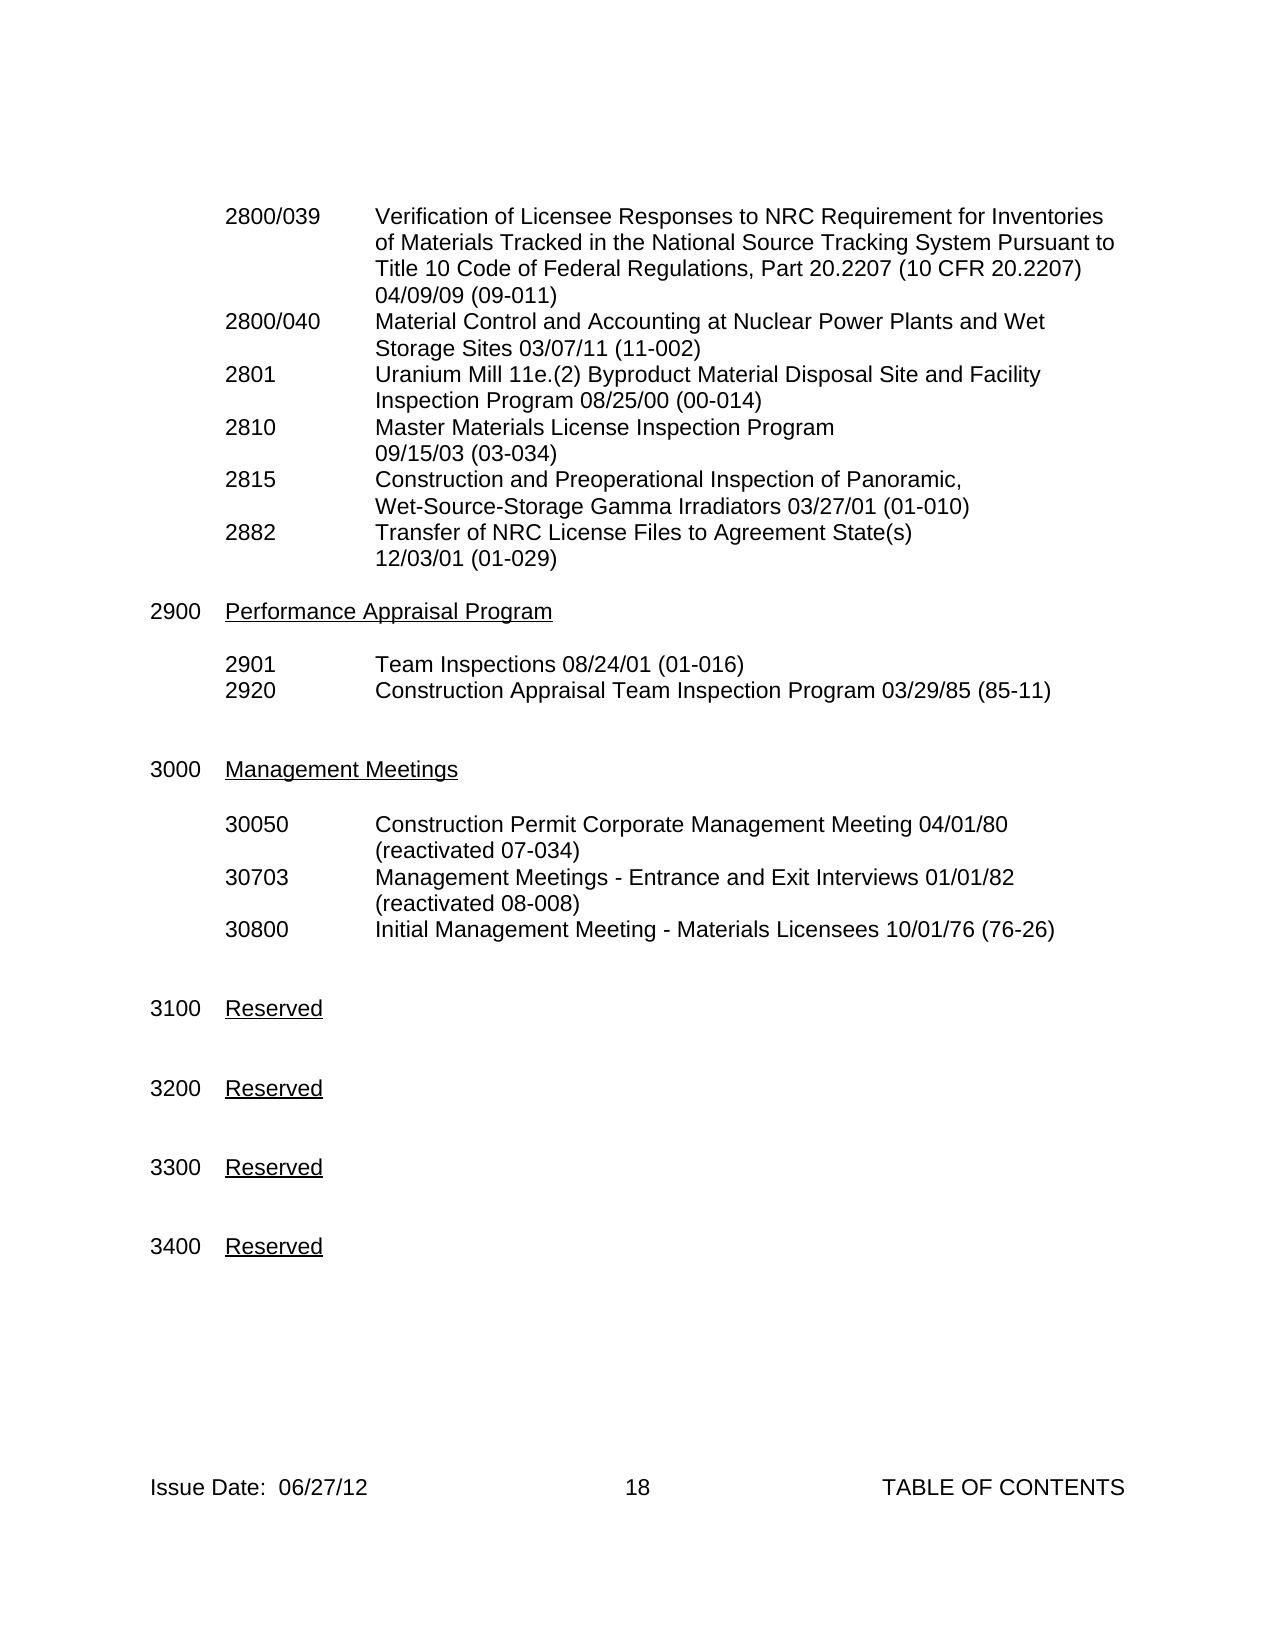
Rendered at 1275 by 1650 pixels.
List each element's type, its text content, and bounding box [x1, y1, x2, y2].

text 3200 Reserved [150, 1074, 1125, 1101]
text 2815 Construction and Preoperational Inspection of Panoramic, [150, 466, 1125, 493]
list Reserved [150, 1233, 1125, 1259]
text 2810 Master Materials License Inspection Program [150, 413, 1125, 440]
text 30050 Construction Permit Corporate Management Meeting 04/01/80 (reactivated 07-034) [150, 811, 1125, 864]
text 2900 Performance Appraisal Program [150, 598, 1125, 624]
text Wet-Source-Storage Gamma Irradiators 03/27/01 (01-010) [150, 493, 1125, 519]
text 2800/040 Material Control and Accounting at Nuclear Power Plants and Wet Storage Sites 03/07/11 (11-002) [225, 308, 1125, 361]
text 2920 Construction Appraisal Team Inspection Program 03/29/85 (85-11) [150, 677, 1125, 703]
text 3000 Management Meetings [150, 756, 1125, 782]
text 09/15/03 (03-034) [150, 440, 1125, 466]
text 3300 Reserved [150, 1153, 1125, 1180]
text 12/03/01 (01-029) [150, 545, 1125, 572]
text 2901 Team Inspections 08/24/01 (01-016) [225, 651, 1125, 677]
text 2882 Transfer of NRC License Files to Agreement State(s) [150, 519, 1125, 545]
text 2800/039 Verification of Licensee Responses to NRC Requirement for Inventories of Materials Tracked in the National Source Tracking System Pursuant to Title 10 Code of Federal Regulations, Part 20.2207 (10 CFR 20.2207) 04/09/09 (09-011) [150, 203, 1125, 308]
text 2801 Uranium Mill 11e.(2) Byproduct Material Disposal Site and Facility Inspection Program 08/25/00 (00-014) [150, 361, 1125, 413]
text 30800 Initial Management Meeting - Materials Licensees 10/01/76 (76-26) [150, 916, 1125, 943]
text 3100 Reserved [150, 995, 1125, 1022]
text 30703 Management Meetings - Entrance and Exit Interviews 01/01/82 (reactivated 08-008) [150, 864, 1125, 916]
